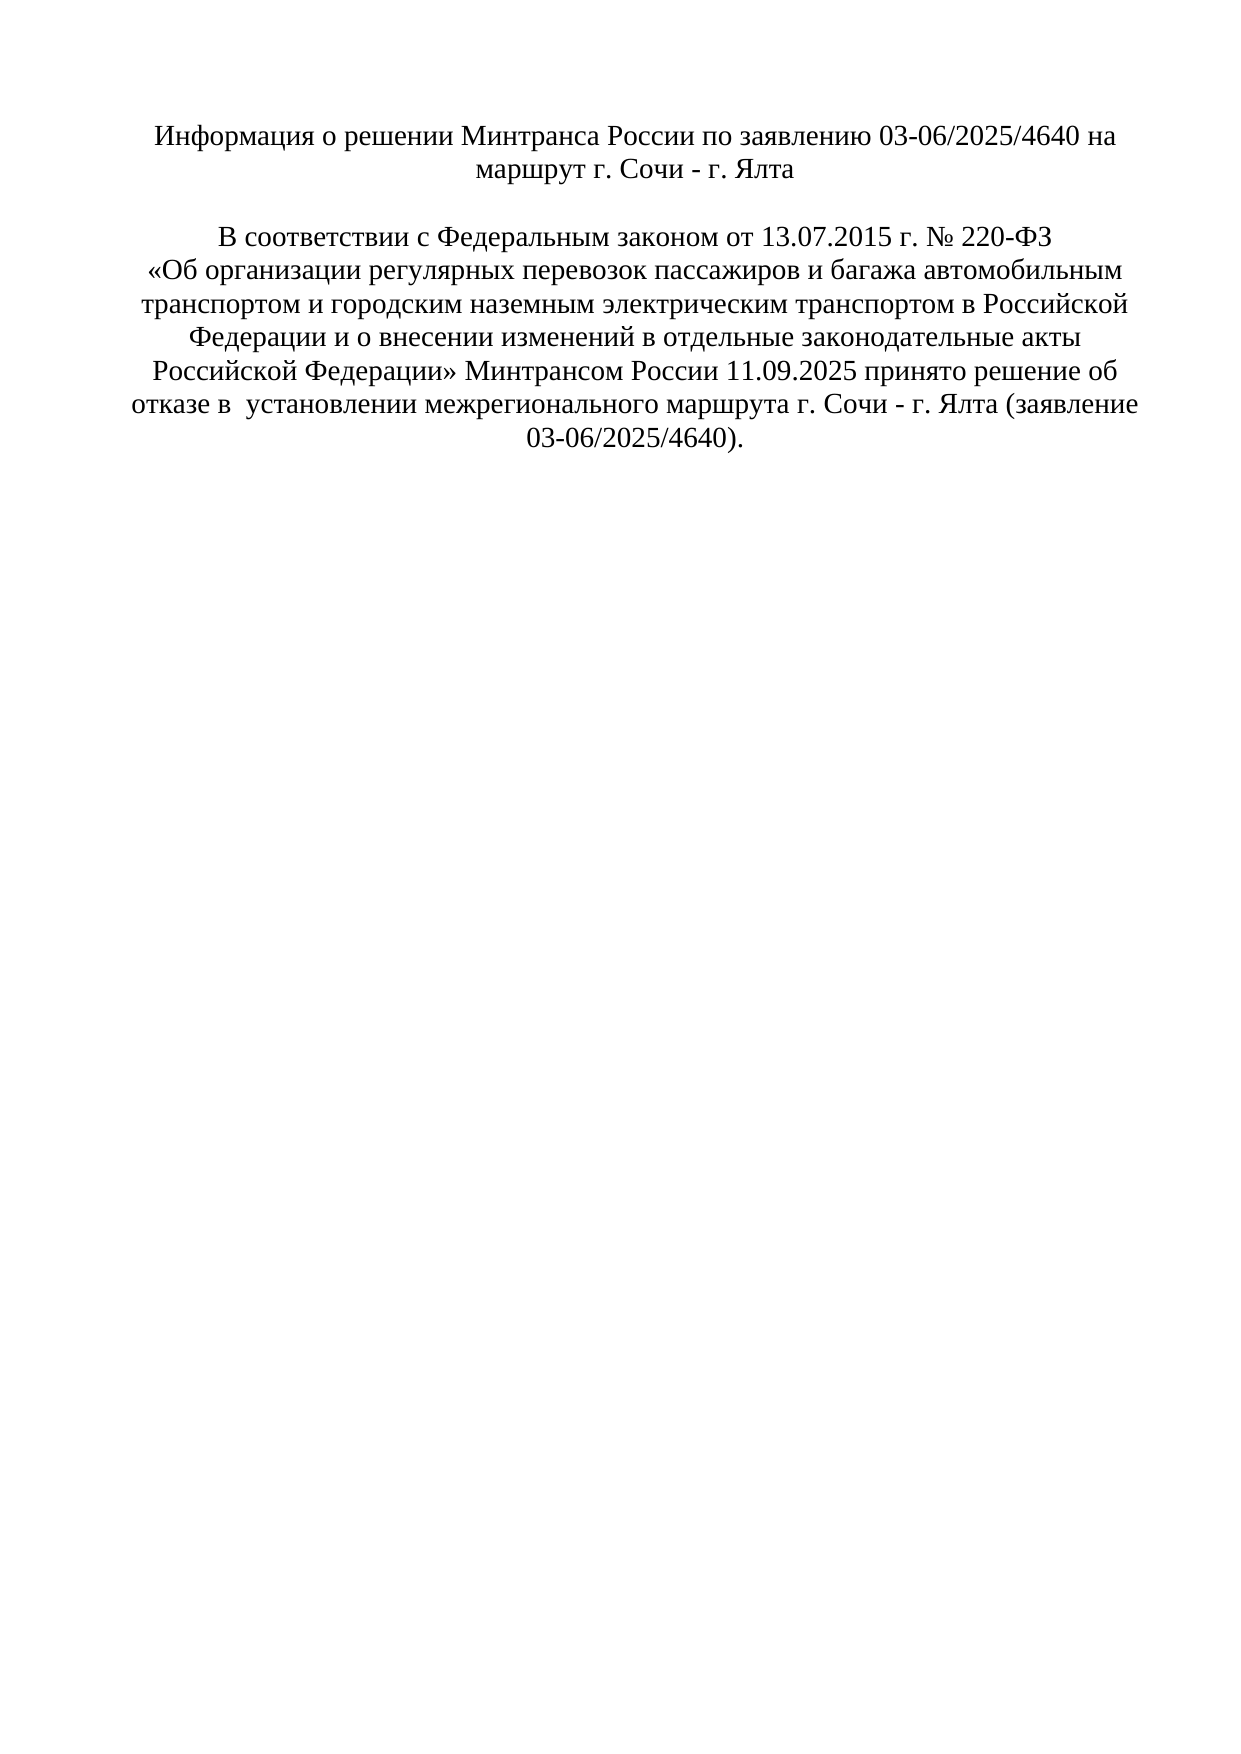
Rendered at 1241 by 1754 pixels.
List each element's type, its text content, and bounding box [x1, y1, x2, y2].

text В соответствии с Федеральным законом от 13.07.2015 г. № 220-ФЗ «Об организации регулярных перевозок пассажиров и багажа автомобильным транспортом и городским наземным электрическим транспортом в Российской Федерации и о внесении изменений в отдельные законодательные акты Российской Федерации» Минтрансом России 11.09.2025 принято решение об отказе в установлении межрегионального маршрута г. Сочи - г. Ялта (заявление 03-06/2025/4640). [118, 219, 1152, 453]
text Информация о решении Минтранса России по заявлению 03-06/2025/4640 на маршрут г. Сочи - г. Ялта [118, 118, 1152, 185]
